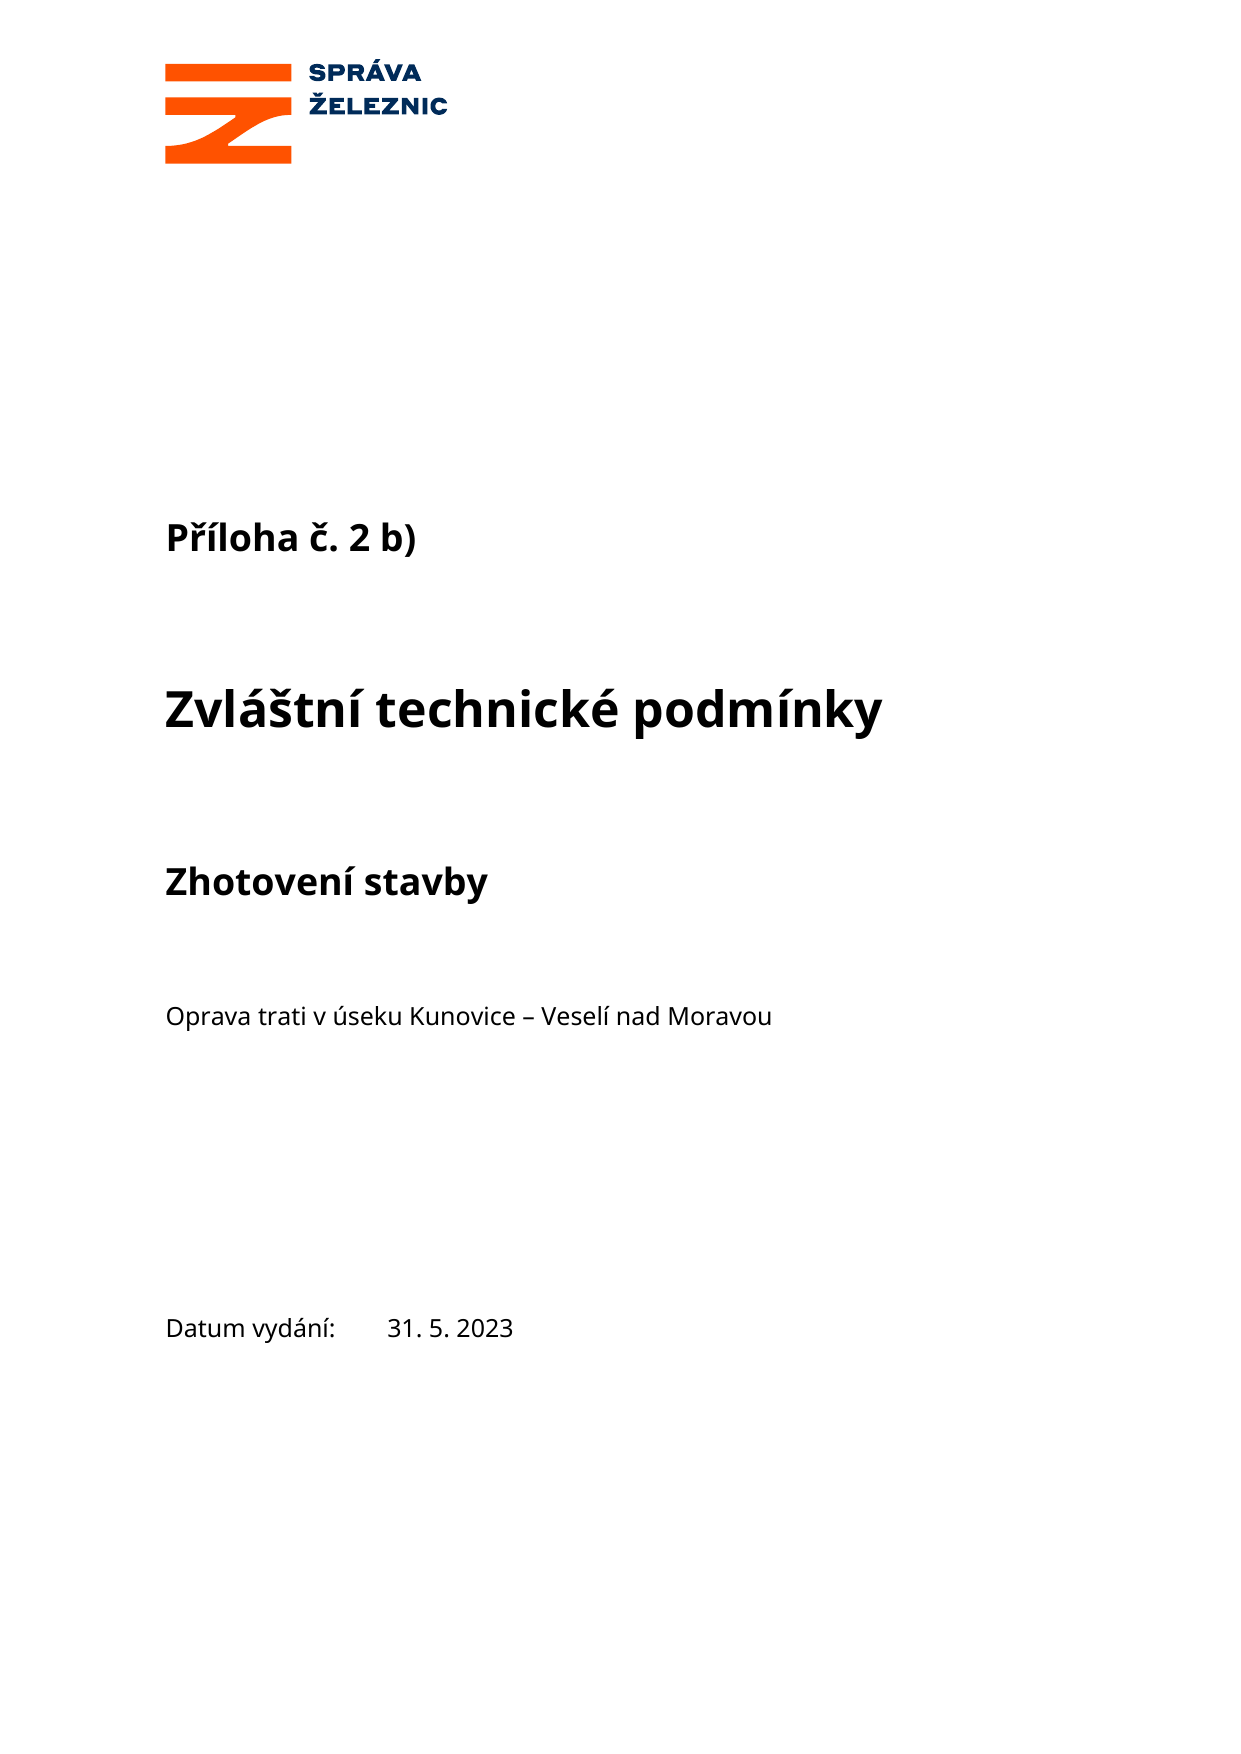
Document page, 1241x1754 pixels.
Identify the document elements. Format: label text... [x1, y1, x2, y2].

text Zvláštní technické podmínky [165, 674, 1075, 742]
text Zhotovení stavby [165, 855, 1075, 906]
text Příloha č. 2 b) [165, 512, 1075, 563]
text Datum vydání: 31. 5. 2023 [165, 1311, 1075, 1344]
